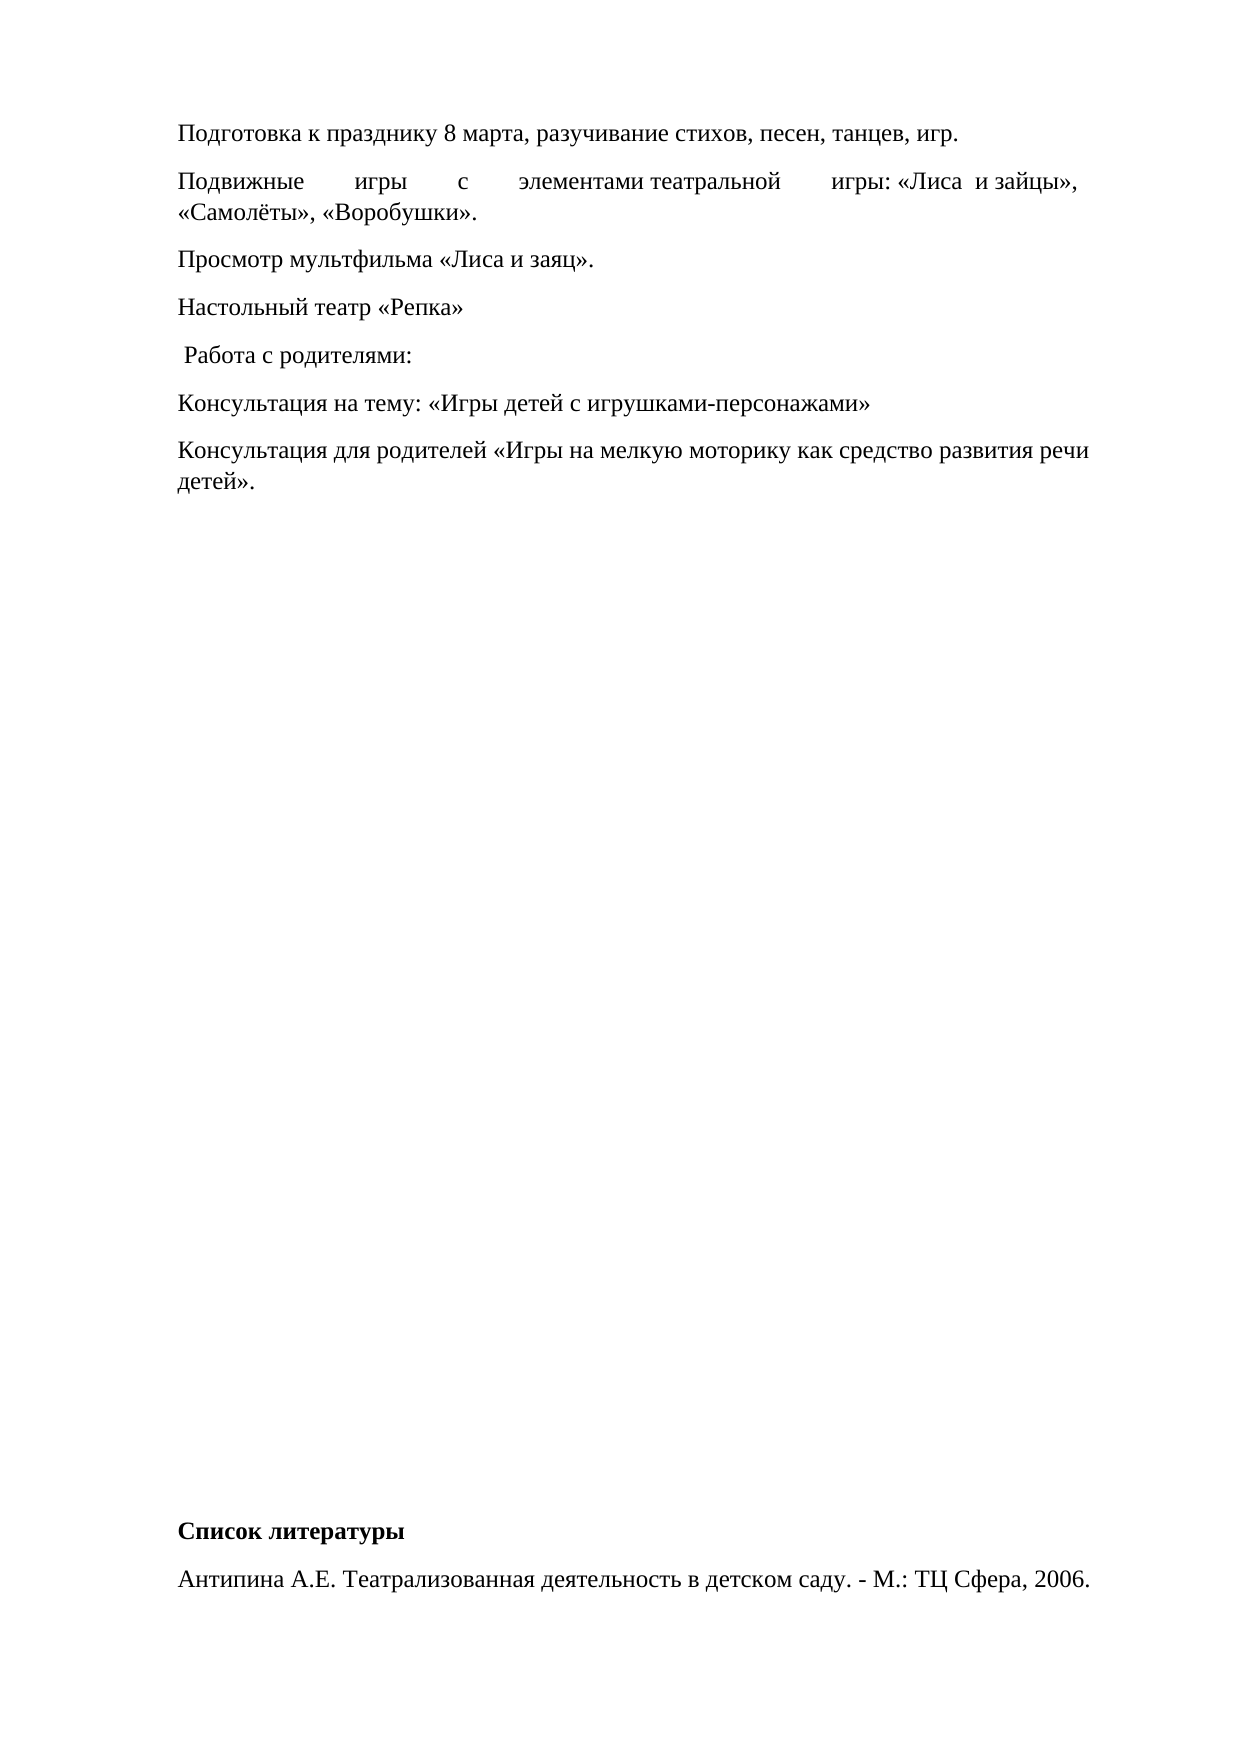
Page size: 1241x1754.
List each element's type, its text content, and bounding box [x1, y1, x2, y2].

text Работа с родителями: [177, 340, 1152, 369]
text Просмотр мультфильма «Лиса и заяц». [177, 244, 1152, 273]
text Консультация на тему: «Игры детей с игрушками-персонажами» [177, 388, 1152, 416]
text Настольный театр «Репка» [177, 292, 1152, 321]
text Подвижные игры с элементами театральной игры: «Лиса и зайцы», «Самолёты», «Воробушки». [177, 166, 1152, 226]
text Антипина А.Е. Театрализованная деятельность в детском саду. - М.: ТЦ Сфера, 2006. [177, 1564, 1152, 1592]
text Список литературы [177, 1516, 1152, 1545]
text Подготовка к празднику 8 марта, разучивание стихов, песен, танцев, игр. [177, 118, 1152, 147]
text Консультация для родителей «Игры на мелкую моторику как средство развития речи детей». [177, 435, 1152, 495]
